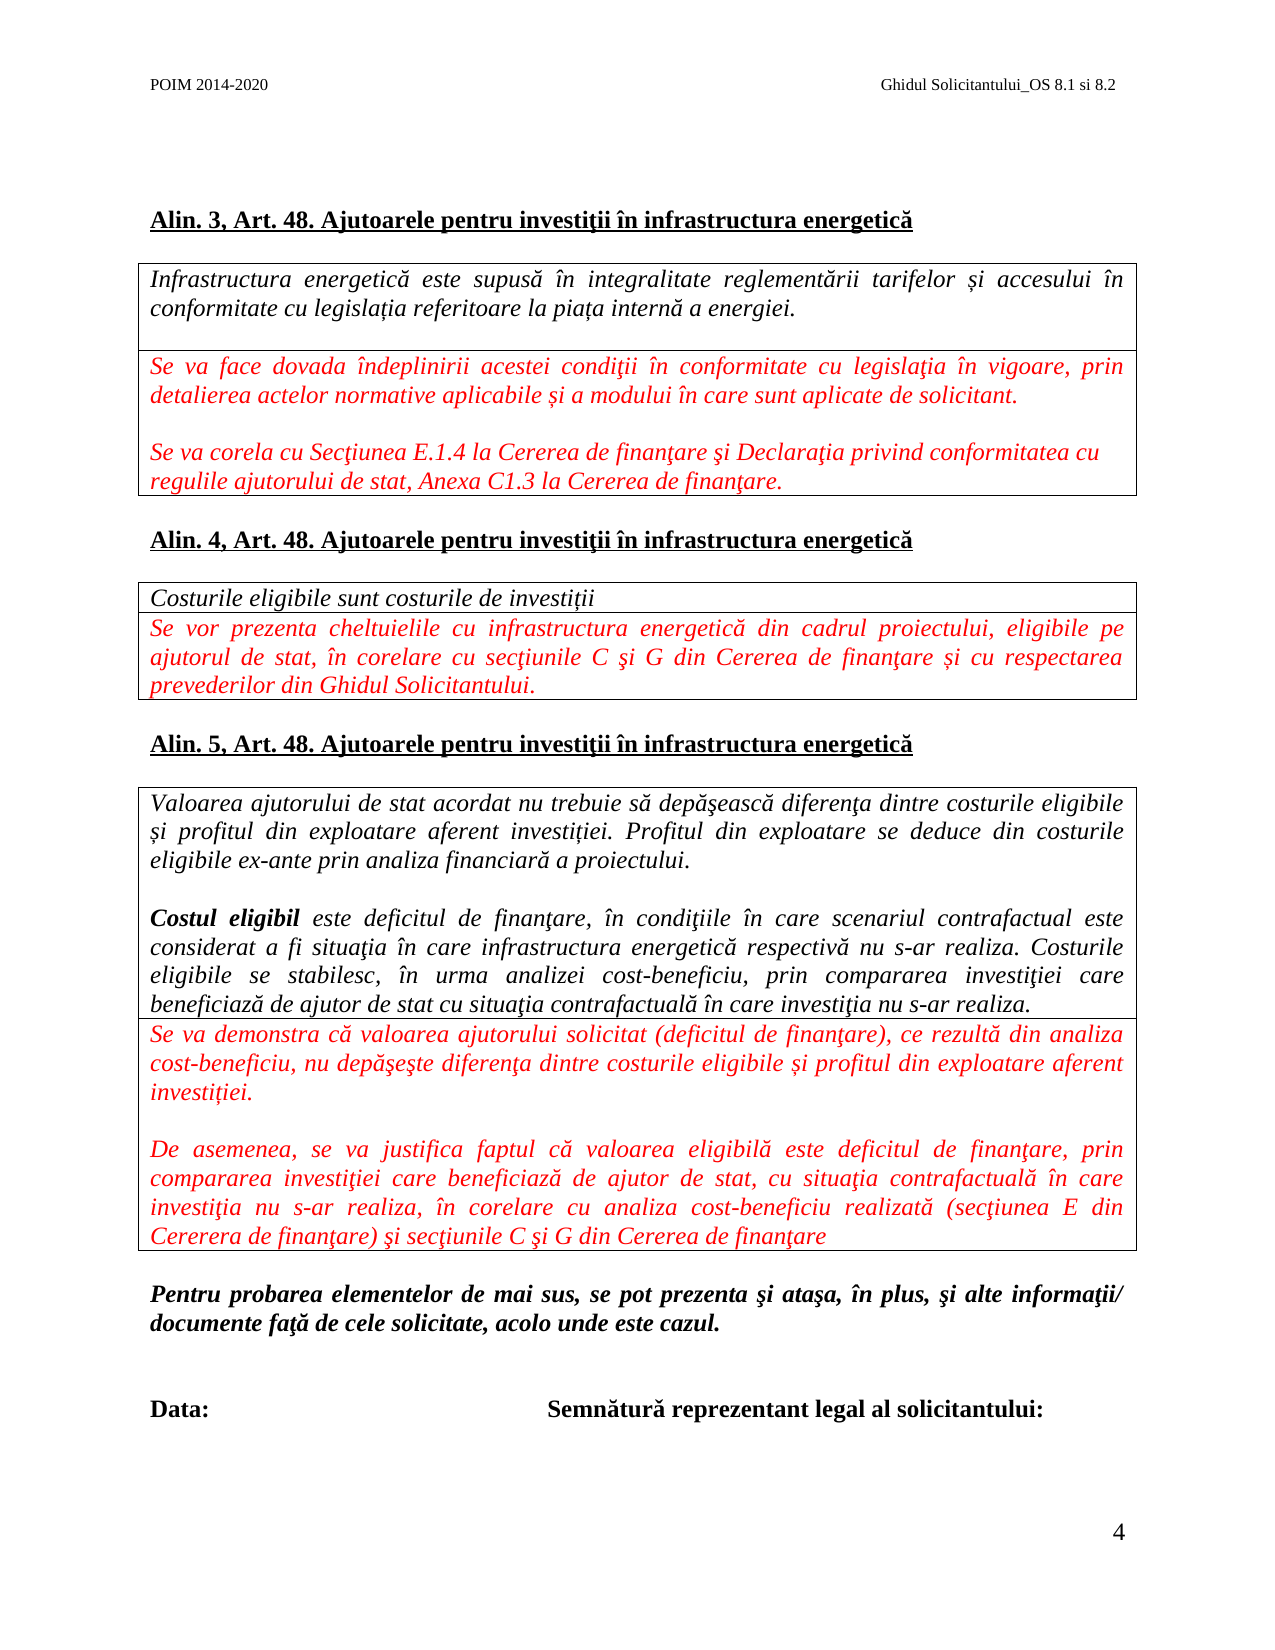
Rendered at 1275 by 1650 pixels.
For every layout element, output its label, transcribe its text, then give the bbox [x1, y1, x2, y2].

text Pentru probarea elementelor de mai sus, se pot prezenta şi ataşa, în plus, şi alte informaţii/ documente faţă de cele solicitate, acolo unde este cazul. [150, 1279, 1125, 1337]
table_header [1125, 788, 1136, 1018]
text Alin. 3, Art. 48. Ajutoarele pentru investiţii în infrastructura energetică [150, 205, 1125, 234]
text Alin. 5, Art. 48. Ajutoarele pentru investiţii în infrastructura energetică [150, 729, 1125, 758]
text Data: Semnăturǎ reprezentant legal al solicitantului: [150, 1394, 1125, 1423]
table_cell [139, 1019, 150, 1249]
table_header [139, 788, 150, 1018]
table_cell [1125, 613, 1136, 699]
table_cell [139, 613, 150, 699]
table_header Infrastructura energetică este supusă în integralitate reglementării tarifelor și accesului în conformitate cu legislația referitoare la piața internă a energiei. [139, 264, 1136, 350]
table_header Costurile eligibile sunt costurile de investiții [139, 583, 1136, 612]
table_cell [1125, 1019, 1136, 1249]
table_cell Se va face dovada îndeplinirii acestei condiţii în conformitate cu legislaţia în vigoare, prin detalierea actelor normative aplicabile și a modului în care sunt aplicate de solicitant. Se va corela cu Secţiunea E.1.4 la Cererea de finanţare şi Declaraţia privind conformitatea cu regulile ajutorului de stat, Anexa C1.3 la Cererea de finanţare. [139, 351, 1136, 495]
text Alin. 4, Art. 48. Ajutoarele pentru investiţii în infrastructura energetică [150, 525, 1125, 553]
